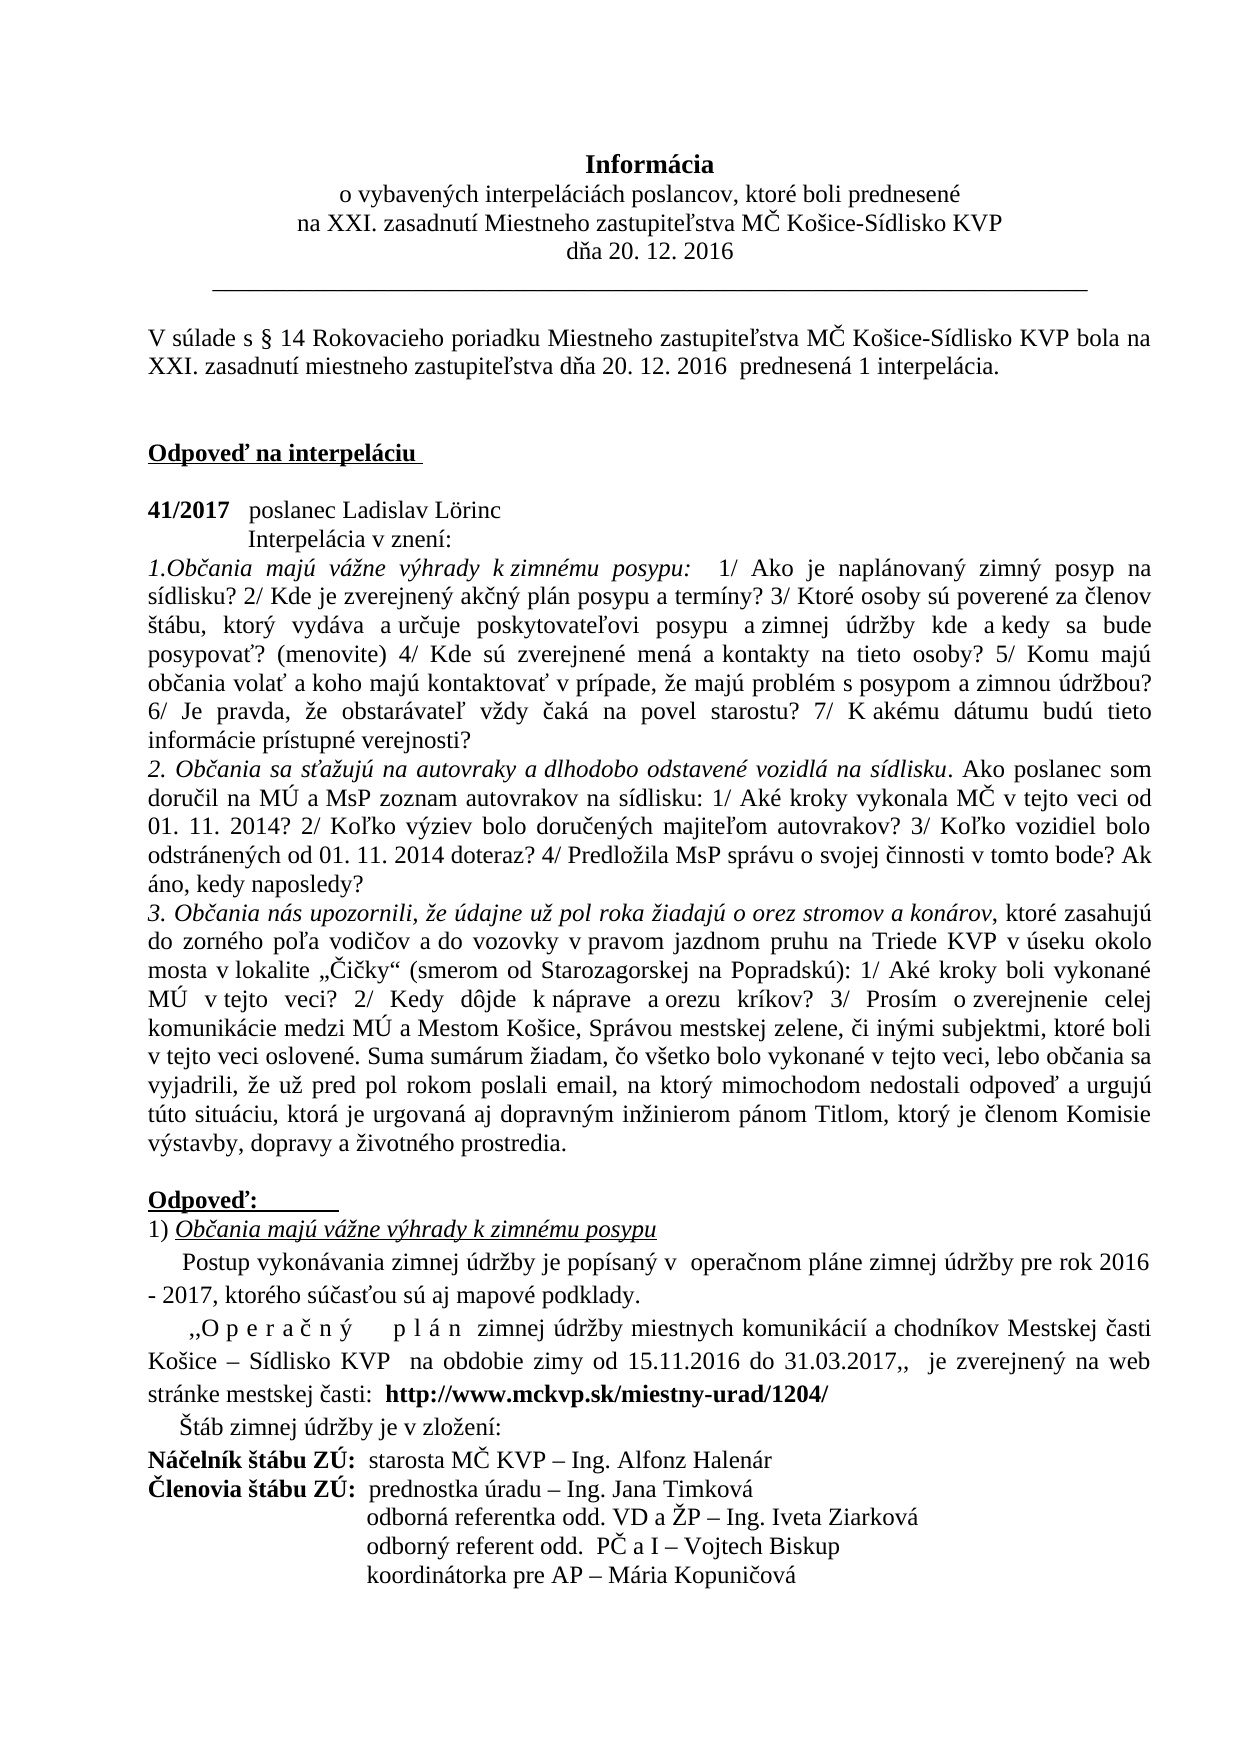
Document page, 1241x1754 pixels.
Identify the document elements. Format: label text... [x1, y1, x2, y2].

text na XXI. zasadnutí Miestneho zastupiteľstva MČ Košice-Sídlisko KVP [148, 208, 1152, 236]
text 3. Občania nás upozornili, že údajne už pol roka žiadajú o orez stromov a konárov, ktoré zasahujú do zorného poľa vodičov a do vozovky v pravom jazdnom pruhu na Triede KVP v úseku okolo mosta v lokalite „Čičky“ (smerom od Starozagorskej na Popradskú): 1/ Aké kroky boli vykonané MÚ v tejto veci? 2/ Kedy dôjde k náprave a orezu kríkov? 3/ Prosím o zverejnenie celej komunikácie medzi MÚ a Mestom Košice, Správou mestskej zelene, či inými subjektmi, ktoré boli v tejto veci oslovené. Suma sumárum žiadam, čo všetko bolo vykonané v tejto veci, lebo občania sa vyjadrili, že už pred pol rokom poslali email, na ktorý mimochodom nedostali odpoveď a urgujú túto situáciu, ktorá je urgovaná aj dopravným inžinierom pánom Titlom, ktorý je členom Komisie výstavby, dopravy a životného prostredia. [148, 898, 1152, 1156]
text Informácia [148, 148, 1152, 179]
text odborný referent odd. PČ a I – Vojtech Biskup [148, 1531, 1152, 1560]
text o vybavených interpeláciách poslancov, ktoré boli prednesené [148, 179, 1152, 208]
text Odpoveď na interpeláciu [148, 438, 1152, 466]
text Náčelník štábu ZÚ: starosta MČ KVP – Ing. Alfonz Halenár [148, 1445, 1152, 1474]
text 41/2017 poslanec Ladislav Lörinc [148, 495, 1152, 524]
text Postup vykonávania zimnej údržby je popísaný v operačnom pláne zimnej údržby pre rok 2016 - 2017, ktorého súčasťou sú aj mapové podklady. [148, 1247, 1152, 1309]
text Členovia štábu ZÚ: prednostka úradu – Ing. Jana Timková [148, 1474, 1152, 1502]
text dňa 20. 12. 2016 [148, 236, 1152, 265]
text ,,O p e r a č n ý p l á n zimnej údržby miestnych komunikácií a chodníkov Mestskej časti Košice – Sídlisko KVP na obdobie zimy od 15.11.2016 do 31.03.2017,, je zverejnený na web stránke mestskej časti: http://www.mckvp.sk/miestny-urad/1204/ [148, 1313, 1152, 1408]
text ______________________________________________________________________ [148, 265, 1152, 294]
text 1) Občania majú vážne výhrady k zimnému posypu [148, 1214, 1152, 1243]
text Štáb zimnej údržby je v zložení: [148, 1412, 1152, 1441]
text V súlade s § 14 Rokovacieho poriadku Miestneho zastupiteľstva MČ Košice-Sídlisko KVP bola na XXI. zasadnutí miestneho zastupiteľstva dňa 20. 12. 2016 prednesená 1 interpelácia. [148, 323, 1152, 380]
text 1.Občania majú vážne výhrady k zimnému posypu: 1/ Ako je naplánovaný zimný posyp na sídlisku? 2/ Kde je zverejnený akčný plán posypu a termíny? 3/ Ktoré osoby sú poverené za členov štábu, ktorý vydáva a určuje poskytovateľovi posypu a zimnej údržby kde a kedy sa bude posypovať? (menovite) 4/ Kde sú zverejnené mená a kontakty na tieto osoby? 5/ Komu majú občania volať a koho majú kontaktovať v prípade, že majú problém s posypom a zimnou údržbou? 6/ Je pravda, že obstarávateľ vždy čaká na povel starostu? 7/ K akému dátumu budú tieto informácie prístupné verejnosti? [148, 553, 1152, 754]
text koordinátorka pre AP – Mária Kopuničová [148, 1560, 1152, 1589]
text 2. Občania sa sťažujú na autovraky a dlhodobo odstavené vozidlá na sídlisku. Ako poslanec som doručil na MÚ a MsP zoznam autovrakov na sídlisku: 1/ Aké kroky vykonala MČ v tejto veci od 01. 11. 2014? 2/ Koľko výziev bolo doručených majiteľom autovrakov? 3/ Koľko vozidiel bolo odstránených od 01. 11. 2014 doteraz? 4/ Predložila MsP správu o svojej činnosti v tomto bode? Ak áno, kedy naposledy? [148, 754, 1152, 898]
text odborná referentka odd. VD a ŽP – Ing. Iveta Ziarková [348, 1502, 1152, 1531]
text Odpoveď: [148, 1185, 1152, 1214]
text Interpelácia v znení: [148, 524, 1152, 553]
